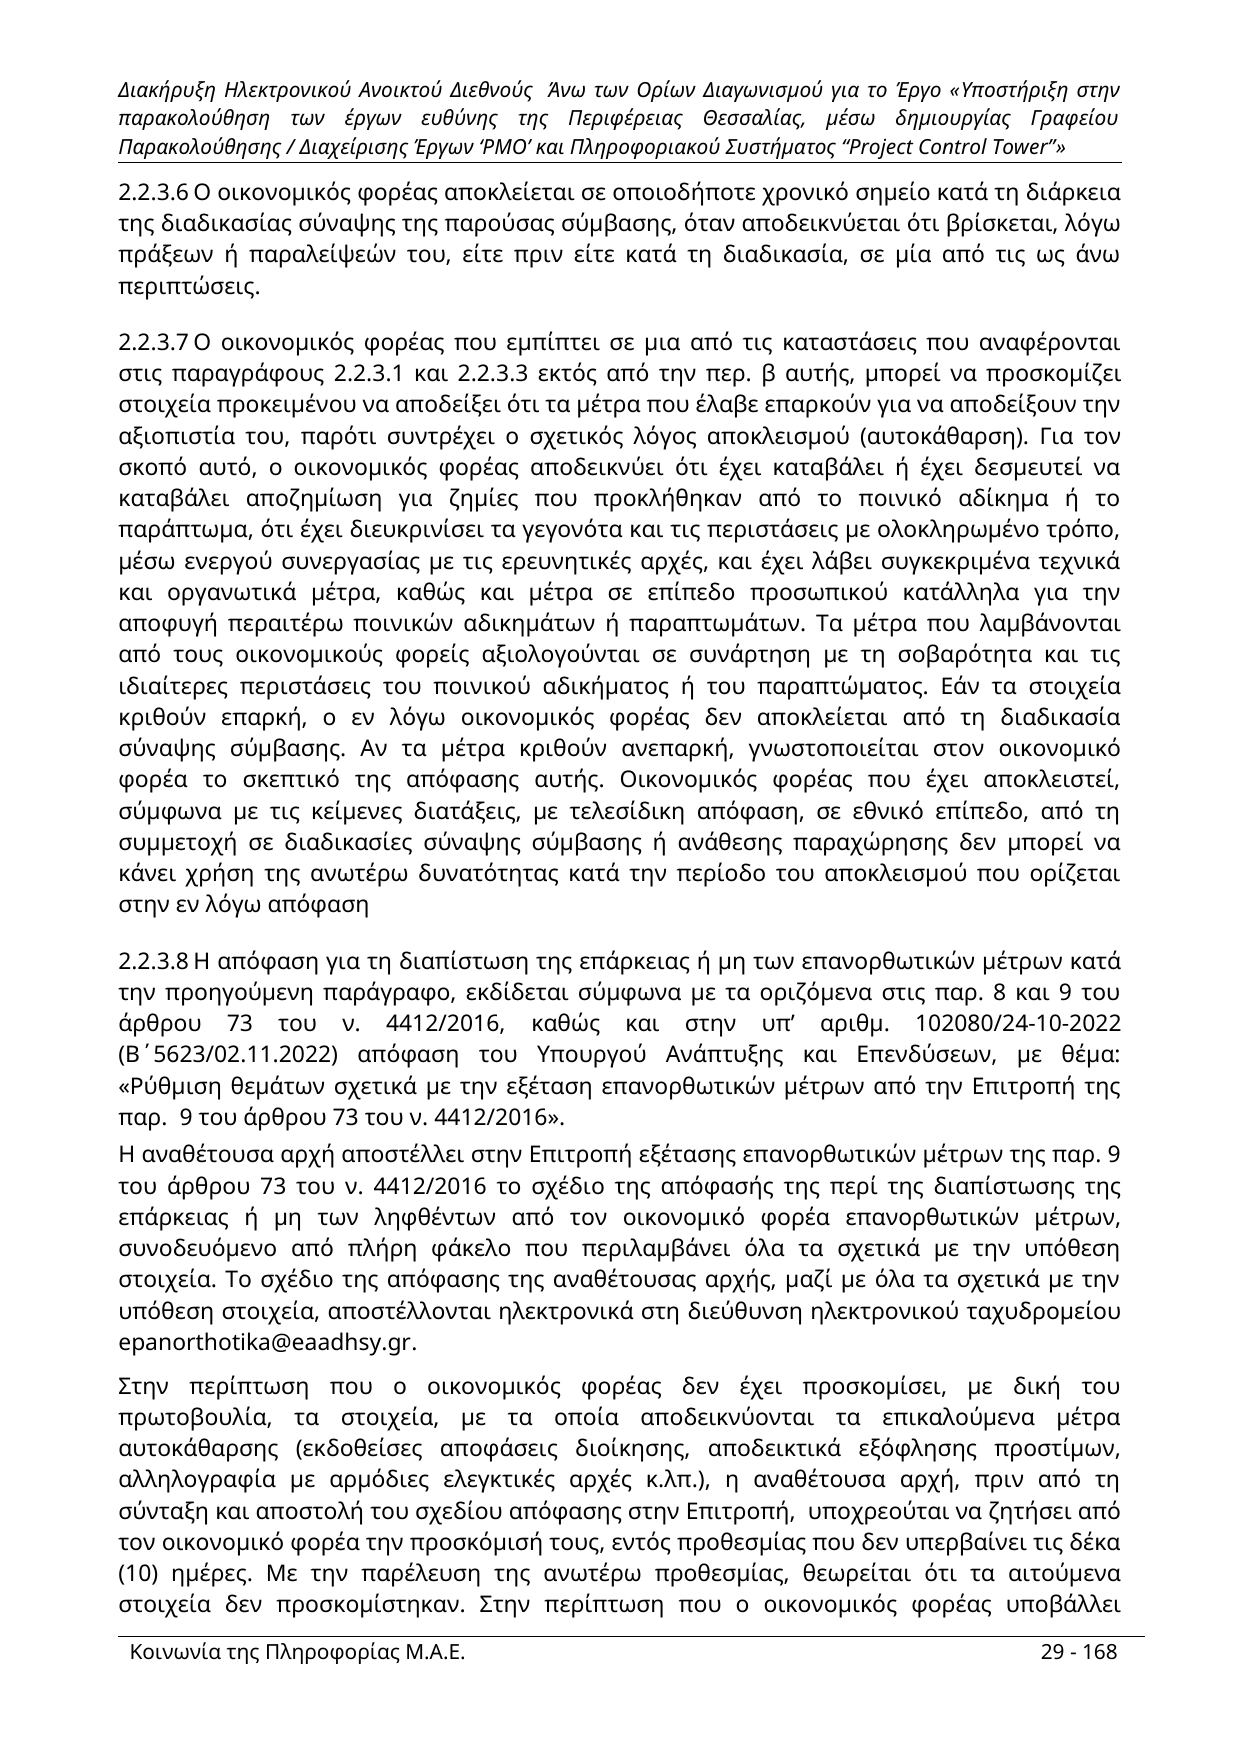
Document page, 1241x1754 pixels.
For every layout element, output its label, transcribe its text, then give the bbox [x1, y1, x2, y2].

subtitle Ο οικονομικός φορέας που εμπίπτει σε μια από τις καταστάσεις που αναφέρονται στις παραγράφους 2.2.3.1 και 2.2.3.3 εκτός από την περ. β αυτής, μπορεί να προσκομίζει στοιχεία προκειμένου να αποδείξει ότι τα μέτρα που έλαβε επαρκούν για να αποδείξουν την αξιοπιστία του, παρότι συντρέχει ο σχετικός λόγος αποκλεισμού (αυτoκάθαρση). Για τον σκοπό αυτό, ο οικονομικός φορέας αποδεικνύει ότι έχει καταβάλει ή έχει δεσμευτεί να καταβάλει αποζημίωση για ζημίες που προκλήθηκαν από το ποινικό αδίκημα ή το παράπτωμα, ότι έχει διευκρινίσει τα γεγονότα και τις περιστάσεις με ολοκληρωμένο τρόπο, μέσω ενεργού συνεργασίας με τις ερευνητικές αρχές, και έχει λάβει συγκεκριμένα τεχνικά και οργανωτικά μέτρα, καθώς και μέτρα σε επίπεδο προσωπικού κατάλληλα για την αποφυγή περαιτέρω ποινικών αδικημάτων ή παραπτωμάτων. Τα μέτρα που λαμβάνονται από τους οικονομικούς φορείς αξιολογούνται σε συνάρτηση με τη σοβαρότητα και τις ιδιαίτερες περιστάσεις του ποινικού αδικήματος ή του παραπτώματος. Εάν τα στοιχεία κριθούν επαρκή, ο εν λόγω οικονομικός φορέας δεν αποκλείεται από τη διαδικασία σύναψης σύμβασης. Αν τα μέτρα κριθούν ανεπαρκή, γνωστοποιείται στον οικονομικό φορέα το σκεπτικό της απόφασης αυτής. Οικονομικός φορέας που έχει αποκλειστεί, σύμφωνα με τις κείμενες διατάξεις, με τελεσίδικη απόφαση, σε εθνικό επίπεδο, από τη συμμετοχή σε διαδικασίες σύναψης σύμβασης ή ανάθεσης παραχώρησης δεν μπορεί να κάνει χρήση της ανωτέρω δυνατότητας κατά την περίοδο του αποκλεισμού που ορίζεται στην εν λόγω απόφαση [118, 326, 1122, 920]
text Η αναθέτουσα αρχή αποστέλλει στην Επιτροπή εξέτασης επανορθωτικών μέτρων της παρ. 9 του άρθρου 73 του ν. 4412/2016 το σχέδιο της απόφασής της περί της διαπίστωσης της επάρκειας ή μη των ληφθέντων από τον οικονομικό φορέα επανορθωτικών μέτρων, συνοδευόμενο από πλήρη φάκελο που περιλαμβάνει όλα τα σχετικά με την υπόθεση στοιχεία. Το σχέδιο της απόφασης της αναθέτουσας αρχής, μαζί με όλα τα σχετικά με την υπόθεση στοιχεία, αποστέλλονται ηλεκτρονικά στη διεύθυνση ηλεκτρονικού ταχυδρομείου epanorthotika@eaadhsy.gr. [118, 1138, 1122, 1357]
subtitle Η απόφαση για τη διαπίστωση της επάρκειας ή μη των επανορθωτικών μέτρων κατά την προηγούμενη παράγραφο, εκδίδεται σύμφωνα με τα οριζόμενα στις παρ. 8 και 9 του άρθρου 73 του ν. 4412/2016, καθώς και στην υπ’ αριθμ. 102080/24-10-2022 (Β΄5623/02.11.2022) απόφαση του Υπουργού Ανάπτυξης και Επενδύσεων, με θέμα: «Ρύθμιση θεμάτων σχετικά με την εξέταση επανορθωτικών μέτρων από την Επιτροπή της παρ. 9 του άρθρου 73 του ν. 4412/2016». [118, 945, 1122, 1132]
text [118, 1370, 1122, 1620]
subtitle Ο οικονομικός φορέας αποκλείεται σε οποιοδήποτε χρονικό σημείο κατά τη διάρκεια της διαδικασίας σύναψης της παρούσας σύμβασης, όταν αποδεικνύεται ότι βρίσκεται, λόγω πράξεων ή παραλείψεών του, είτε πριν είτε κατά τη διαδικασία, σε μία από τις ως άνω περιπτώσεις. [118, 176, 1122, 301]
